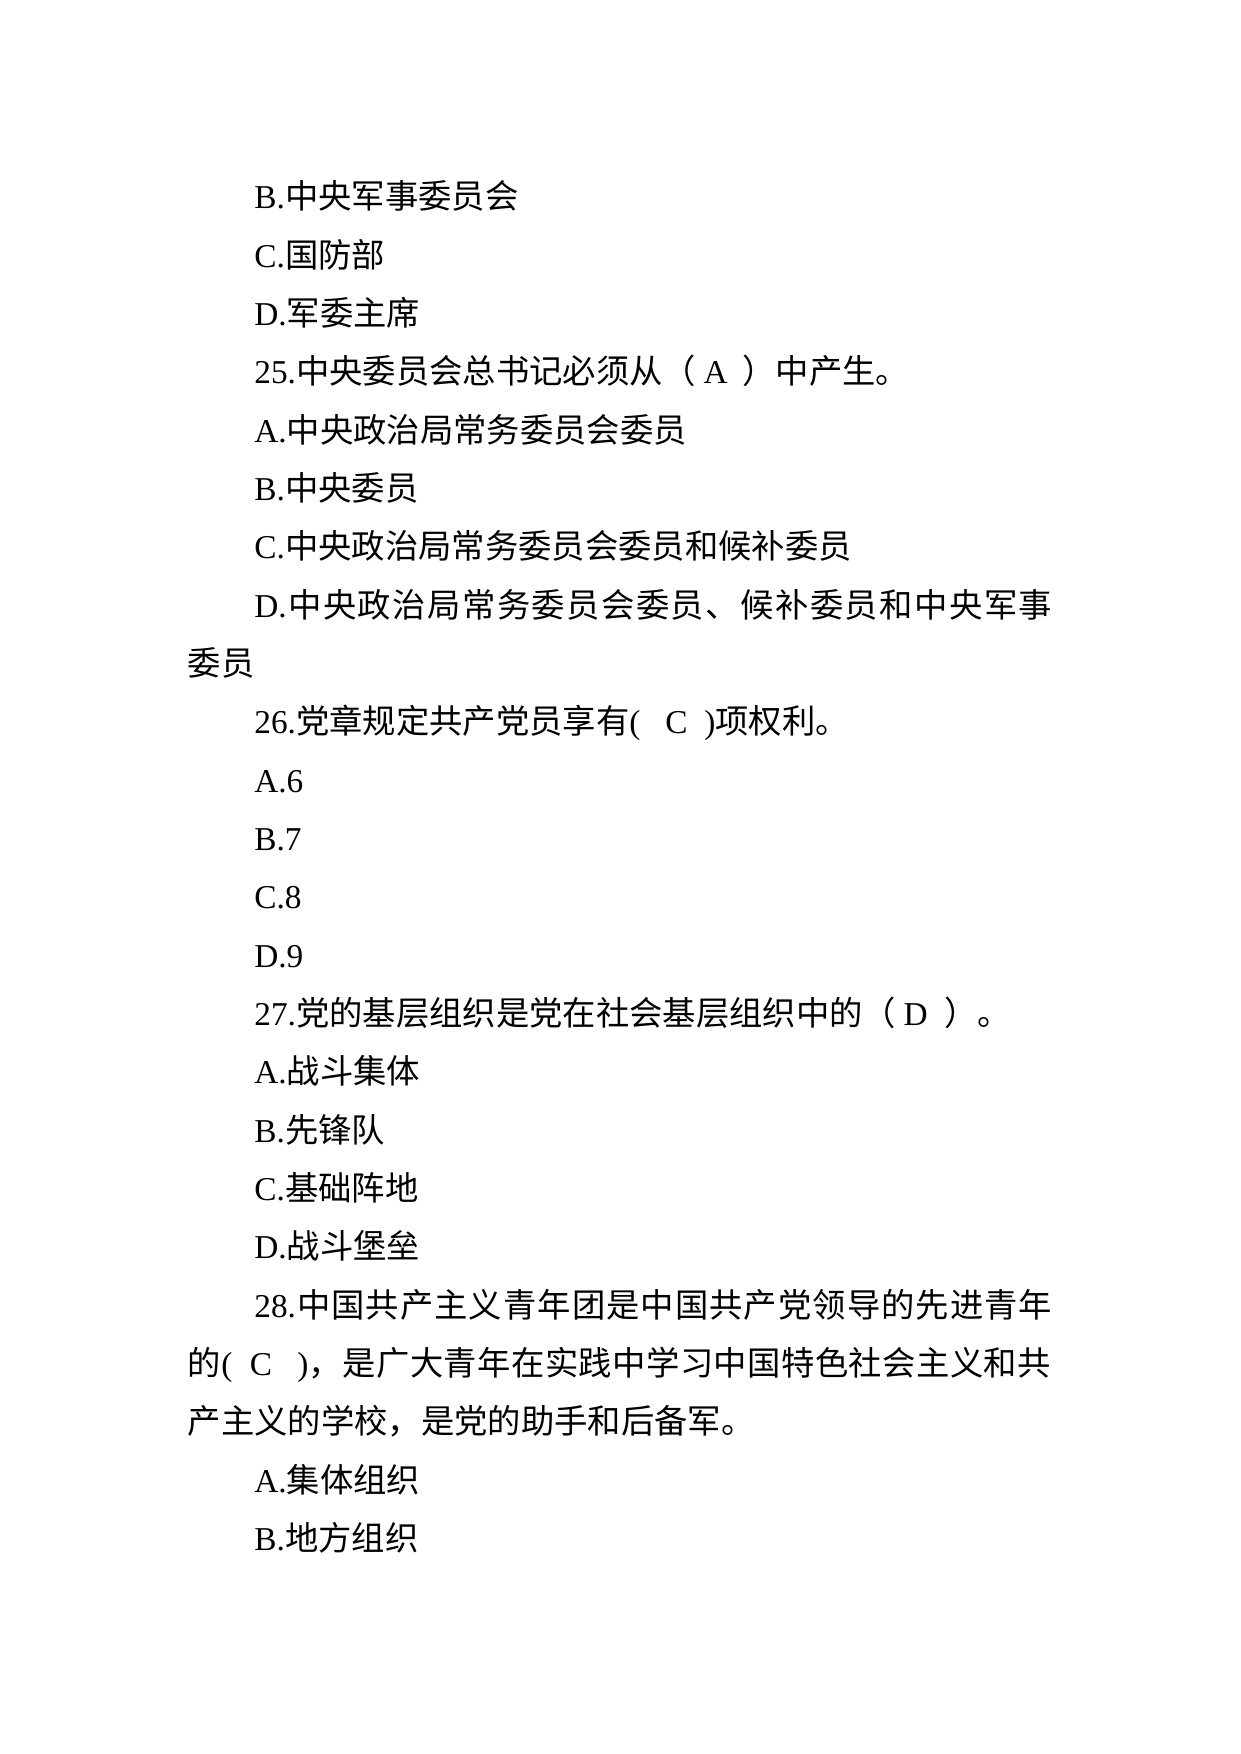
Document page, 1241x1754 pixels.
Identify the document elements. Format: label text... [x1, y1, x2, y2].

text A.战斗集体 [187, 1037, 1053, 1095]
text A.中央政治局常务委员会委员 [187, 395, 1053, 454]
text D.战斗堡垒 [187, 1212, 1053, 1270]
text B.地方组织 [187, 1504, 1053, 1562]
text C.8 [187, 862, 1053, 920]
text B.中央委员 [187, 454, 1053, 512]
text D.9 [187, 920, 1053, 979]
text D.军委主席 [187, 279, 1053, 337]
text 26.党章规定共产党员享有( C )项权利。 [187, 687, 1053, 745]
text 28.中国共产主义青年团是中国共产党领导的先进青年的( C )，是广大青年在实践中学习中国特色社会主义和共产主义的学校，是党的助手和后备军。 [187, 1270, 1053, 1445]
text D.中央政治局常务委员会委员、候补委员和中央军事委员 [187, 570, 1053, 687]
text C.国防部 [187, 220, 1053, 279]
text B.先锋队 [187, 1095, 1053, 1154]
text A.集体组织 [187, 1445, 1053, 1504]
text A.6 [187, 745, 1053, 804]
text C.基础阵地 [187, 1154, 1053, 1212]
text C.中央政治局常务委员会委员和候补委员 [187, 512, 1053, 570]
text B.7 [187, 804, 1053, 862]
text B.中央军事委员会 [187, 162, 1053, 220]
text 27.党的基层组织是党在社会基层组织中的（ D ）。 [187, 979, 1053, 1037]
text 25.中央委员会总书记必须从（ A ）中产生。 [187, 337, 1053, 395]
